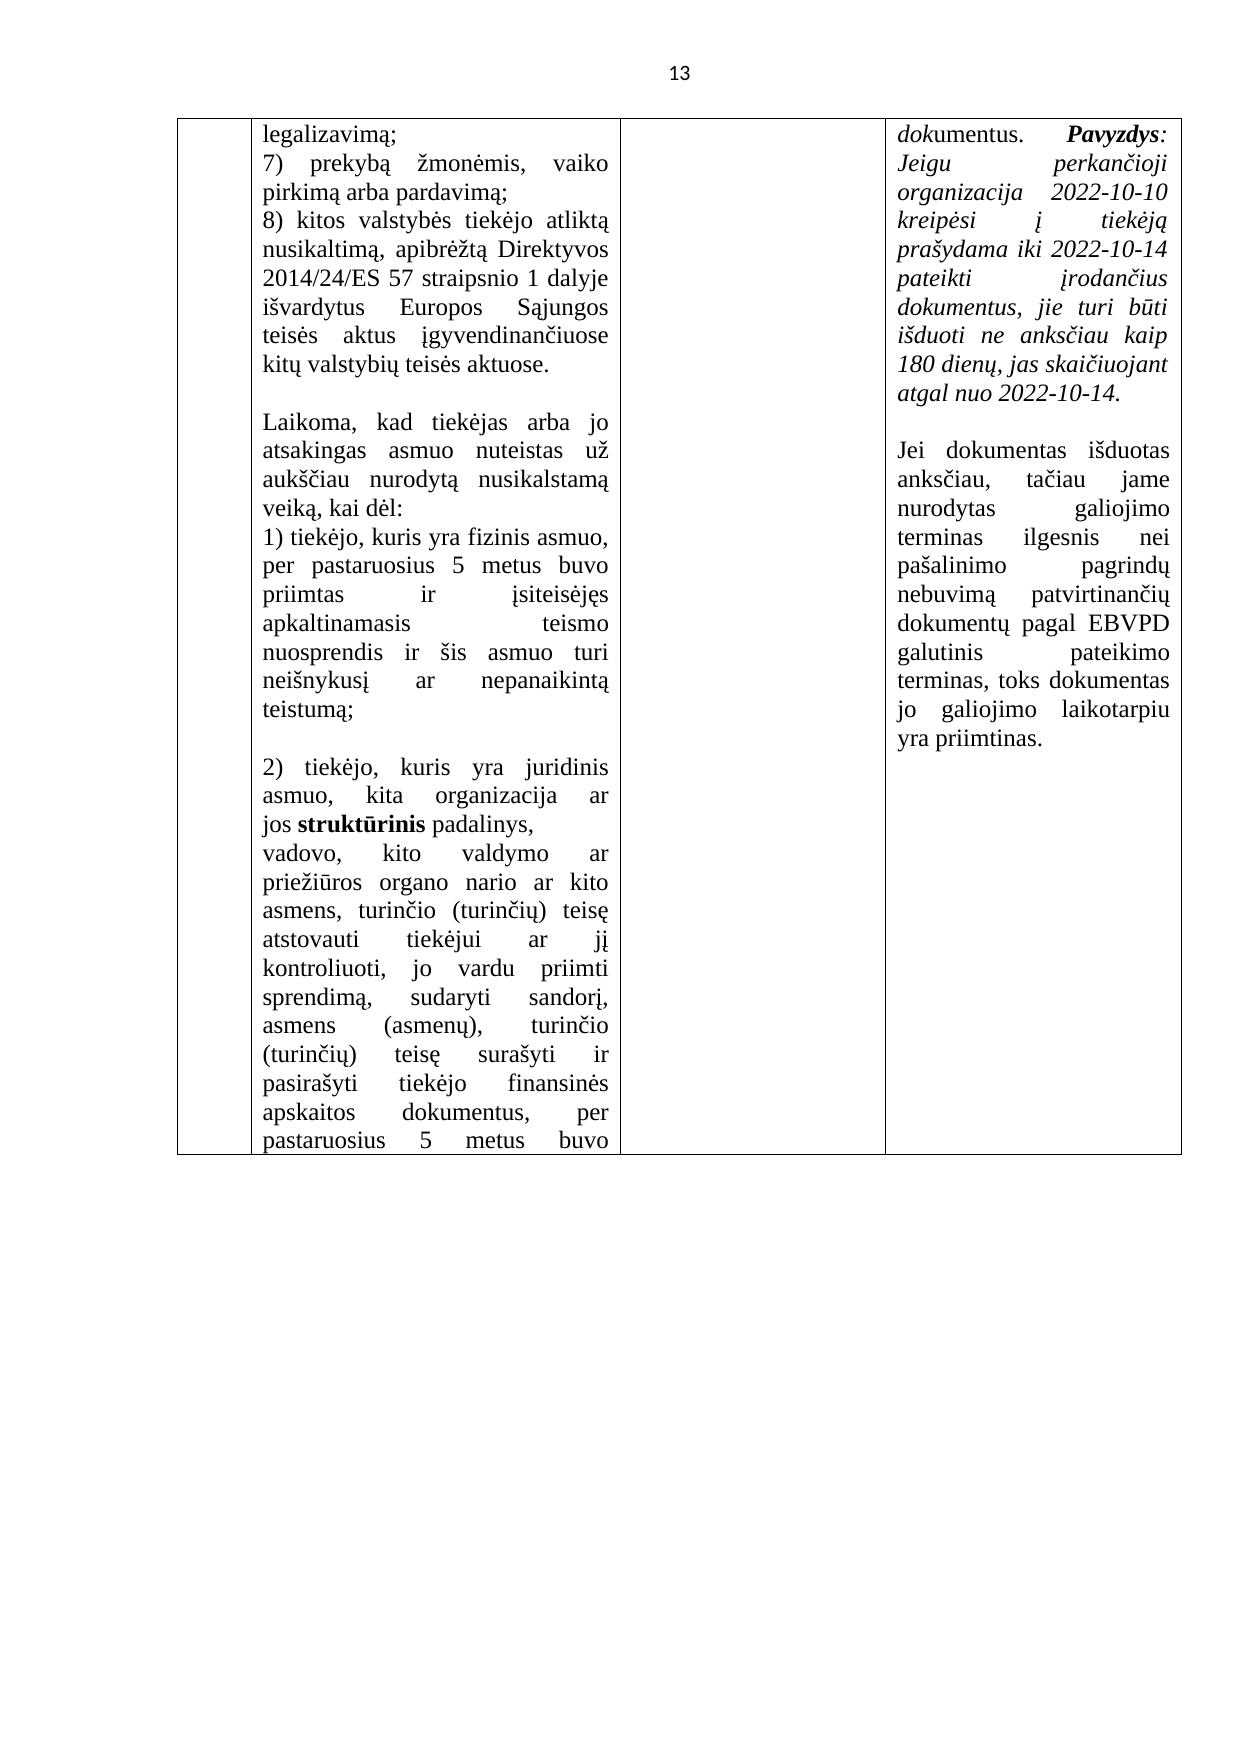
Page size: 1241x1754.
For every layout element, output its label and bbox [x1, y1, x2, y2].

table_cell [252, 119, 620, 1154]
table_cell [178, 119, 251, 1154]
table_cell [886, 119, 1181, 1154]
table_cell [621, 119, 885, 1154]
